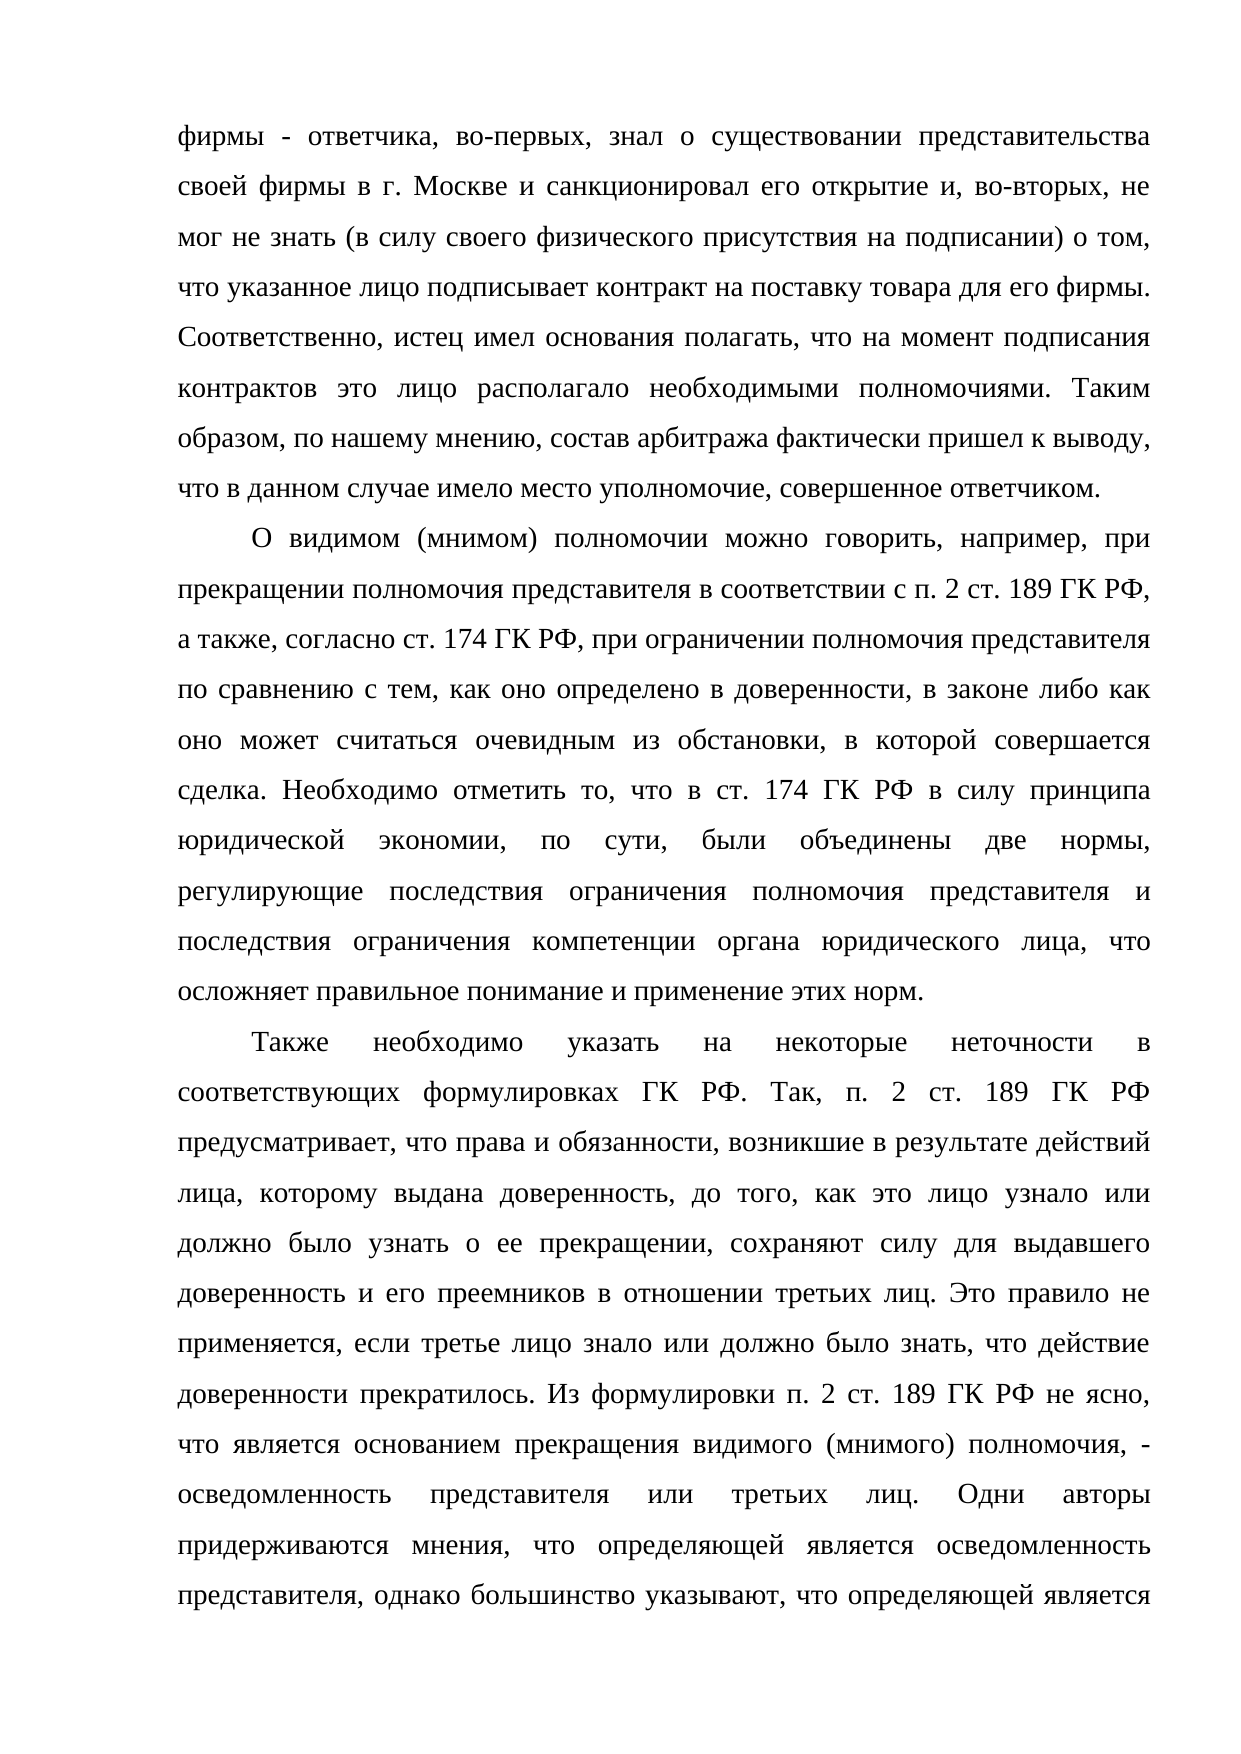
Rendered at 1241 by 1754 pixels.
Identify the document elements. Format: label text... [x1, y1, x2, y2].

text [177, 1024, 1152, 1611]
text О видимом (мнимом) полномочии можно говорить, например, при прекращении полномочия представителя в соответствии с п. 2 ст. 189 ГК РФ, а также, согласно ст. 174 ГК РФ, при ограничении полномочия представителя по сравнению с тем, как оно определено в доверенности, в законе либо как оно может считаться очевидным из обстановки, в которой совершается сделка. Необходимо отметить то, что в ст. 174 ГК РФ в силу принципа юридической экономии, по сути, были объединены две нормы, регулирующие последствия ограничения полномочия представителя и последствия ограничения компетенции органа юридического лица, что осложняет правильное понимание и применение этих норм. [177, 521, 1152, 1007]
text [177, 118, 1152, 504]
